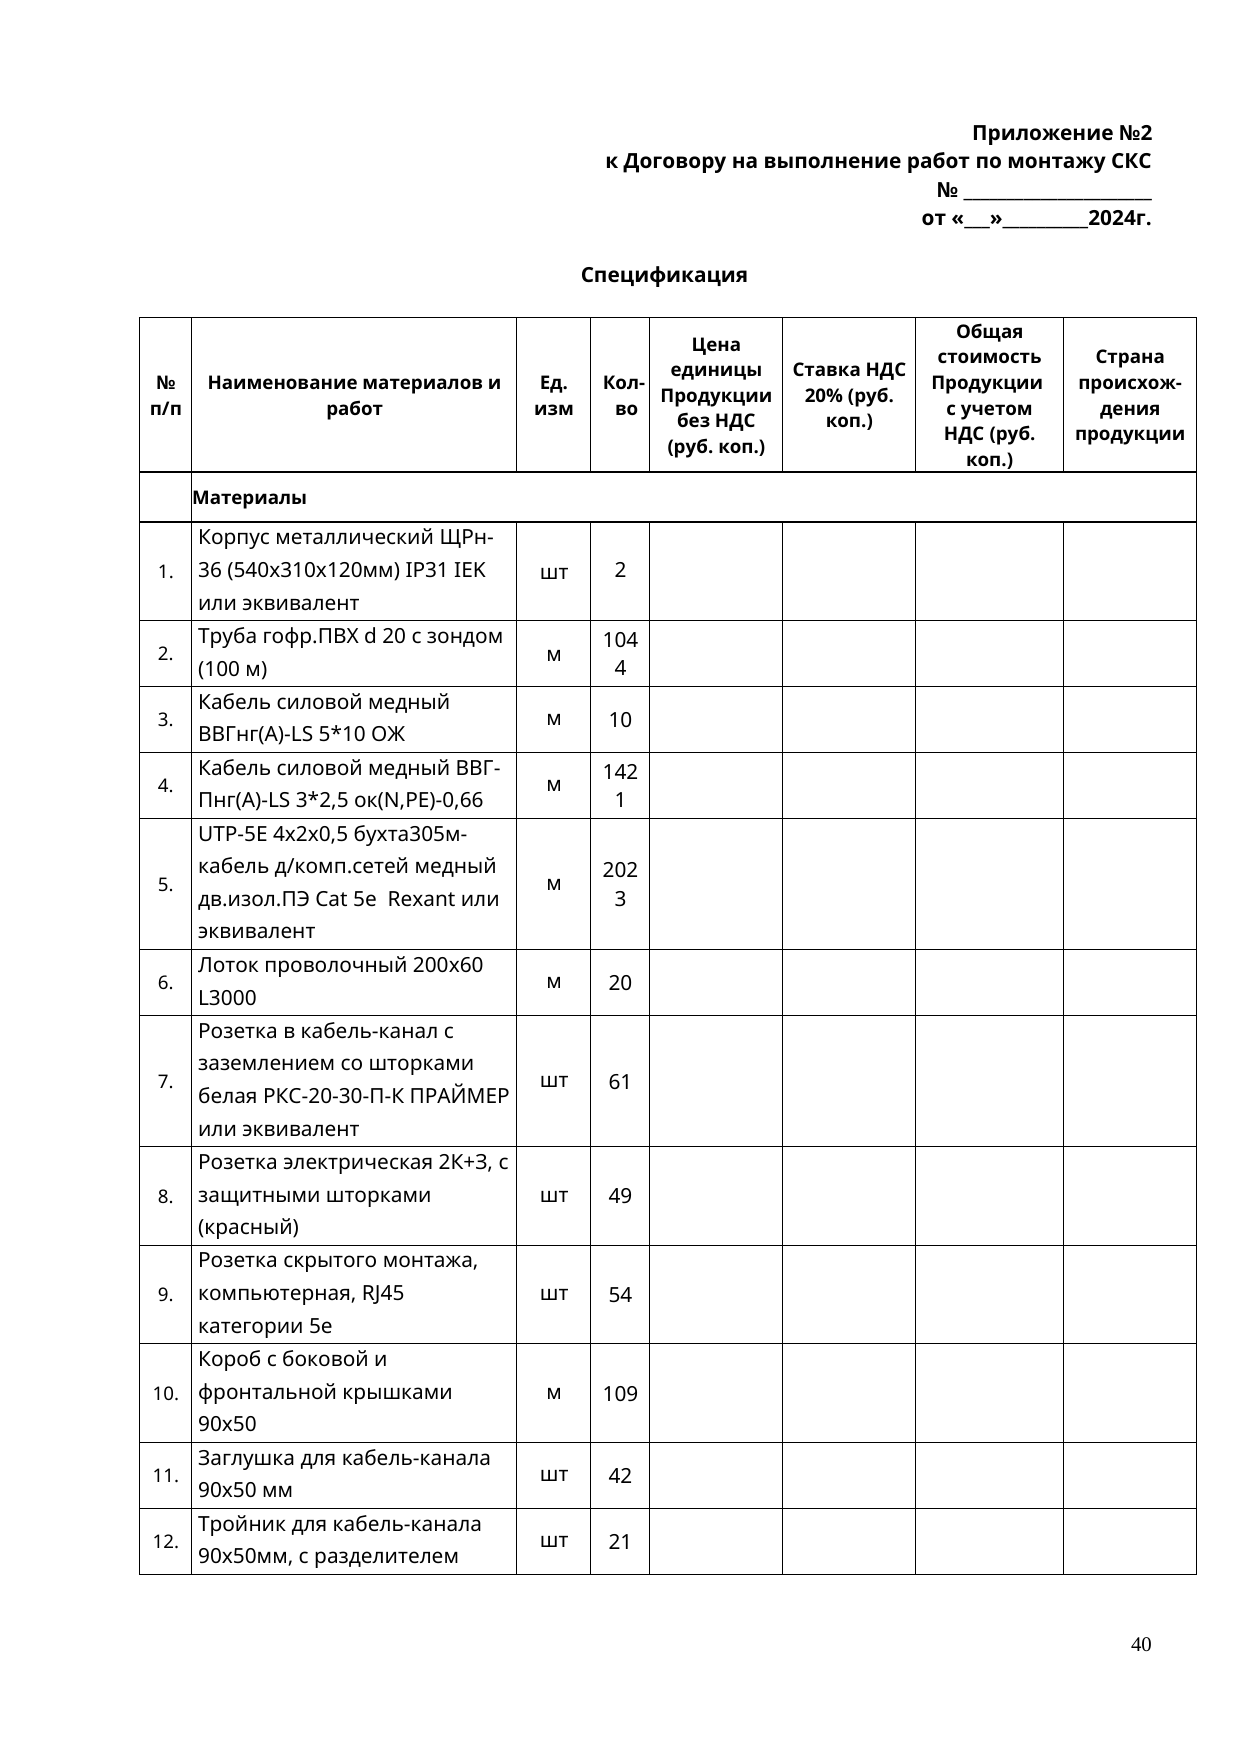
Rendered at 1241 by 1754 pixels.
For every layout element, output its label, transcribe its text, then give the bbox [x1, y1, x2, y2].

table_cell [916, 819, 1063, 949]
table_cell 8. [140, 1147, 191, 1244]
table_header № п/п [140, 318, 191, 471]
table_cell [783, 950, 915, 1015]
table_cell 2 [591, 523, 649, 620]
table_cell [1064, 621, 1196, 686]
table_header Наименование материалов и работ [192, 318, 516, 471]
table_cell [783, 687, 915, 752]
table_cell шт [517, 1147, 590, 1244]
table_cell [783, 1443, 915, 1508]
table_cell Короб с боковой и фронтальной крышками 90х50 [192, 1344, 516, 1442]
table_cell шт [517, 1016, 590, 1146]
table_cell [140, 473, 191, 521]
table_cell [650, 1509, 782, 1573]
table_cell Кабель силовой медный ВВГнг(A)-LS 5*10 ОЖ [192, 687, 516, 752]
table_header Ед. изм [517, 318, 590, 471]
table_cell 5. [140, 819, 191, 949]
table_cell м [517, 687, 590, 752]
table_header Общая стоимость Продукции с учетом НДС (руб. коп.) [916, 318, 1063, 471]
table_cell шт [517, 1509, 590, 1573]
table_cell [1064, 523, 1196, 620]
table_cell [916, 1443, 1063, 1508]
table_cell шт [517, 1246, 590, 1343]
table_cell [916, 1246, 1063, 1343]
table_cell м [517, 1344, 590, 1442]
table_cell 54 [591, 1246, 649, 1343]
table_cell 2. [140, 621, 191, 686]
table_cell 1. [140, 523, 191, 620]
table_cell Тройник для кабель-канала 90х50мм, с разделителем [192, 1509, 516, 1573]
table_cell Розетка скрытого монтажа, компьютерная, RJ45 категории 5e [192, 1246, 516, 1343]
table_cell 1044 [591, 621, 649, 686]
table_cell [916, 523, 1063, 620]
table_cell м [517, 621, 590, 686]
table_cell [1064, 687, 1196, 752]
table_cell [916, 1509, 1063, 1573]
table_cell Лоток проволочный 200х60 L3000 [192, 950, 516, 1015]
table_cell [1064, 1016, 1196, 1146]
table_cell [1064, 1443, 1196, 1508]
table_cell 49 [591, 1147, 649, 1244]
table_cell [783, 1246, 915, 1343]
table_cell 109 [591, 1344, 649, 1442]
table_cell шт [517, 1443, 590, 1508]
table_cell [1064, 1344, 1196, 1442]
table_cell Труба гофр.ПВХ d 20 с зондом (100 м) [192, 621, 516, 686]
table_cell 61 [591, 1016, 649, 1146]
table_cell [916, 621, 1063, 686]
table_cell 4. [140, 753, 191, 818]
table_cell [1064, 819, 1196, 949]
table_cell [650, 1147, 782, 1244]
table_cell 2023 [591, 819, 649, 949]
table_header Кол-во [591, 318, 649, 471]
text от «___»__________2024г. [177, 203, 1152, 232]
table_cell 3. [140, 687, 191, 752]
text Приложение №2 [177, 118, 1152, 147]
table_cell [1064, 1147, 1196, 1244]
table_cell [650, 1016, 782, 1146]
table_cell [783, 1147, 915, 1244]
table_cell 1421 [591, 753, 649, 818]
text № ______________________ [177, 175, 1152, 203]
table_cell [916, 753, 1063, 818]
table_cell [916, 950, 1063, 1015]
table_cell 10. [140, 1344, 191, 1442]
table_cell 11. [140, 1443, 191, 1508]
table_header Страна происхож-дения продукции [1064, 318, 1196, 471]
table_header Ставка НДС 20% (руб. коп.) [783, 318, 915, 471]
table_cell [650, 523, 782, 620]
table_cell м [517, 950, 590, 1015]
table_cell [650, 1246, 782, 1343]
table_cell [783, 621, 915, 686]
table_cell Материалы [192, 473, 1196, 521]
table_cell 6. [140, 950, 191, 1015]
table_cell Розетка в кабель-канал с заземлением со шторками белая РКС-20-30-П-К ПРАЙМЕР или эквивалент [192, 1016, 516, 1146]
table_cell [783, 1509, 915, 1573]
table_cell [1064, 950, 1196, 1015]
table_cell Кабель силовой медный ВВГ-Пнг(A)-LS 3*2,5 ок(N,PE)-0,66 [192, 753, 516, 818]
table_cell [783, 819, 915, 949]
table_cell [1064, 753, 1196, 818]
table_cell Корпус металлический ЩРн-36 (540х310х120мм) IP31 IEK или эквивалент [192, 523, 516, 620]
table_cell м [517, 819, 590, 949]
table_header Цена единицы Продукции без НДС (руб. коп.) [650, 318, 782, 471]
table_cell [650, 753, 782, 818]
text к Договору на выполнение работ по монтажу СКС [177, 147, 1152, 175]
table_cell 9. [140, 1246, 191, 1343]
table_cell [650, 1443, 782, 1508]
table_cell [650, 819, 782, 949]
table_cell [783, 523, 915, 620]
table_cell [1064, 1509, 1196, 1573]
table_cell [650, 950, 782, 1015]
table_cell [1064, 1246, 1196, 1343]
table_cell [783, 753, 915, 818]
table_cell 42 [591, 1443, 649, 1508]
text Спецификация [177, 260, 1152, 289]
table_cell UTP-5E 4х2х0,5 бухта305м-кабель д/комп.сетей медный дв.изол.ПЭ Cat 5е Rexant или эквивалент [192, 819, 516, 949]
table_cell [783, 1016, 915, 1146]
table_cell 7. [140, 1016, 191, 1146]
table_cell [783, 1344, 915, 1442]
table_cell [916, 687, 1063, 752]
table_cell [650, 621, 782, 686]
table_cell шт [517, 523, 590, 620]
table_cell 12. [140, 1509, 191, 1573]
table_cell [916, 1344, 1063, 1442]
table_cell Розетка электрическая 2К+З, с защитными шторками (красный) [192, 1147, 516, 1244]
table_cell Заглушка для кабель-канала 90х50 мм [192, 1443, 516, 1508]
table_cell 20 [591, 950, 649, 1015]
table_cell [650, 1344, 782, 1442]
table_cell 10 [591, 687, 649, 752]
table_cell [916, 1147, 1063, 1244]
table_cell [916, 1016, 1063, 1146]
table_cell [650, 687, 782, 752]
table_cell м [517, 753, 590, 818]
table_cell 21 [591, 1509, 649, 1573]
